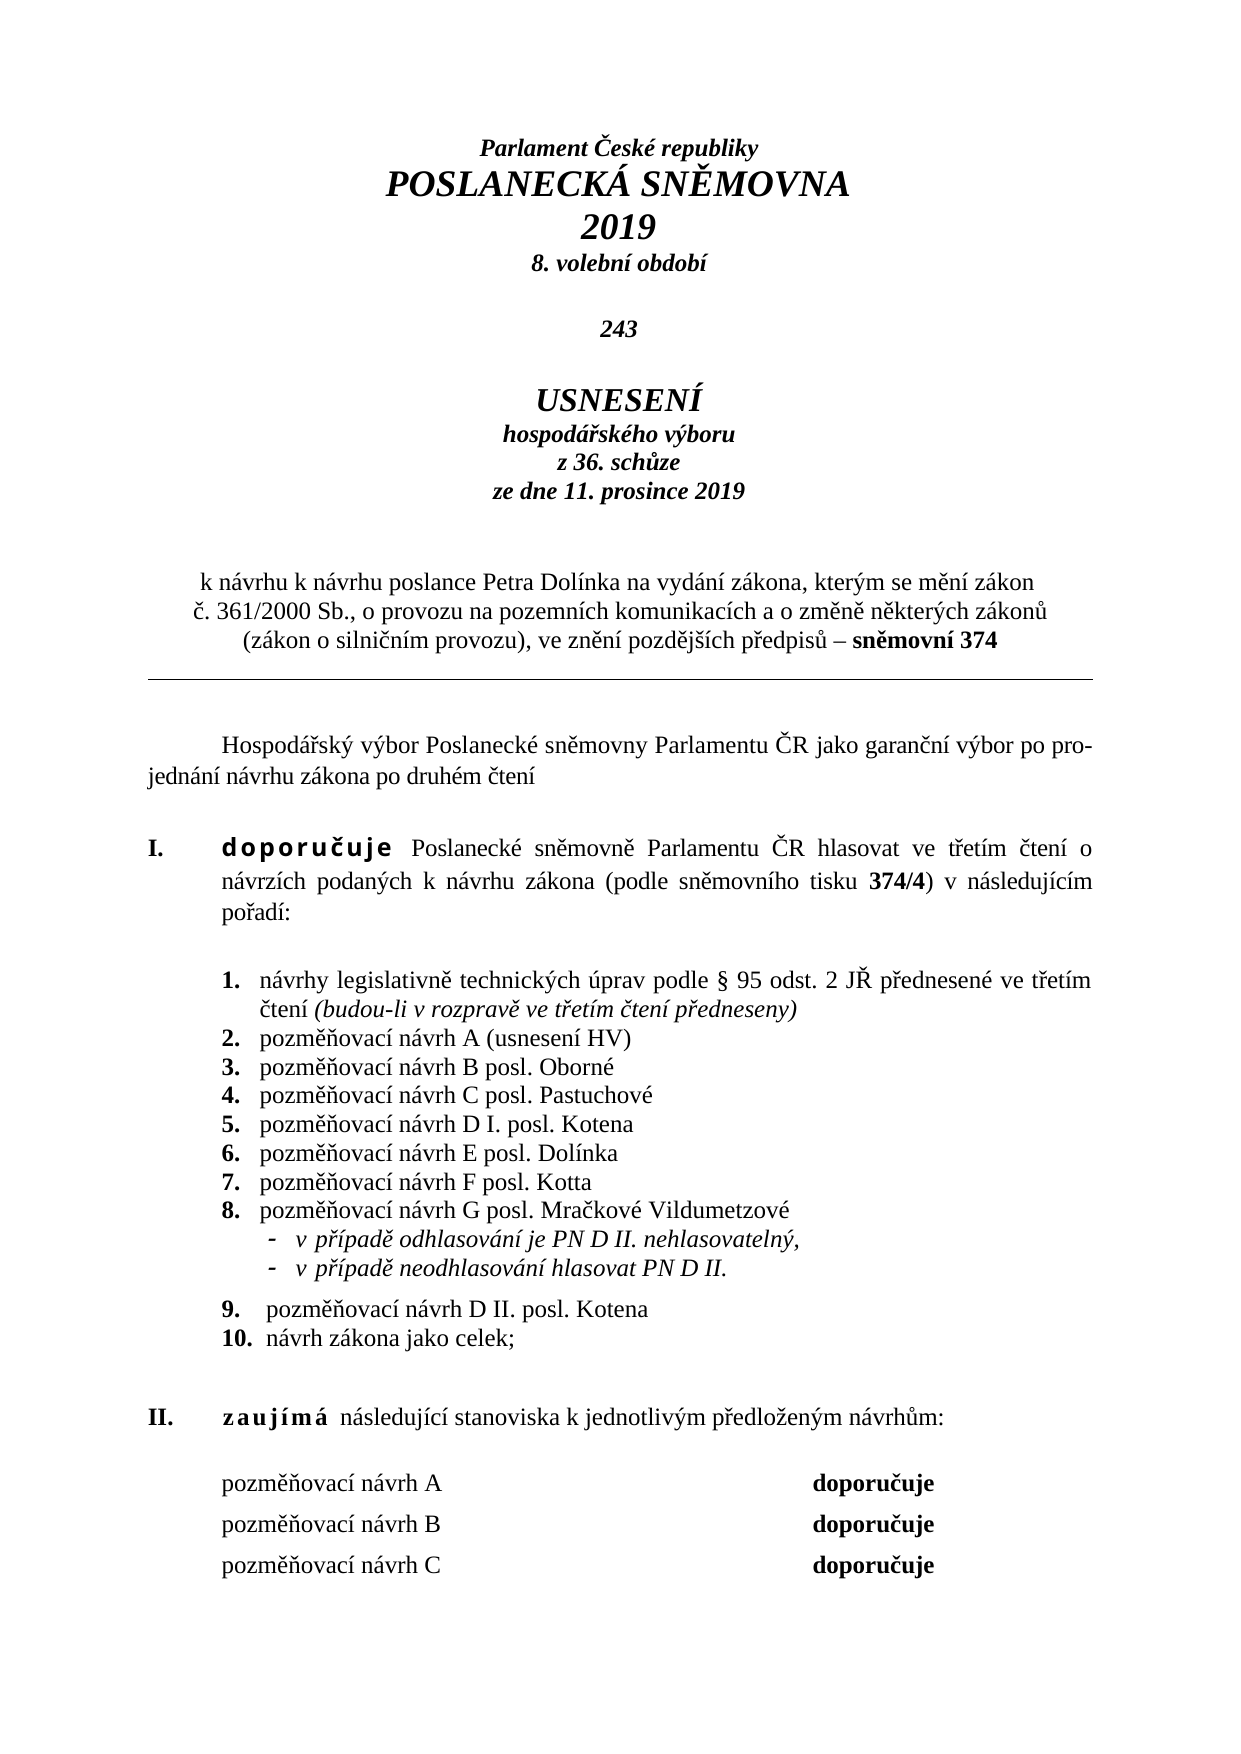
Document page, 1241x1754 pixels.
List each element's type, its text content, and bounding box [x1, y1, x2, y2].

list pozměňovací návrh G posl. Mračkové Vildumetzové [221, 1195, 1093, 1224]
text Hospodářský výbor Poslanecké sněmovny Parlamentu ČR jako garanční výbor po pro-jednání návrhu zákona po druhém čtení [148, 730, 1093, 789]
text pozměňovací návrh B doporučuje [185, 1509, 1093, 1538]
text USNESENÍ [148, 380, 1093, 419]
list návrhy legislativně technických úprav podle § 95 odst. 2 JŘ přednesené ve třetím čtení (budou-li v rozpravě ve třetím čtení předneseny) [221, 965, 1093, 1023]
list zaujímá následující stanoviska k jednotlivým předloženým návrhům: [148, 1402, 1093, 1430]
list pozměňovací návrh A (usnesení HV) [221, 1023, 1093, 1052]
text POSLANECKÁ SNĚMOVNA [148, 162, 1093, 205]
list pozměňovací návrh D I. posl. Kotena [221, 1109, 1093, 1138]
list pozměňovací návrh F posl. Kotta [221, 1167, 1093, 1195]
list návrh zákona jako celek; [221, 1323, 1093, 1352]
list pozměňovací návrh E posl. Dolínka [221, 1138, 1093, 1167]
text pozměňovací návrh C doporučuje [185, 1550, 1093, 1579]
list pozměňovací návrh B posl. Oborné [221, 1052, 1093, 1080]
list v případě neodhlasování hlasovat PN D II. [266, 1253, 1093, 1282]
list v případě odhlasování je PN D II. nehlasovatelný, [266, 1224, 1093, 1253]
text pozměňovací návrh A doporučuje [185, 1468, 1093, 1497]
text ze dne 11. prosince 2019 [148, 476, 1093, 505]
text z 36. schůze [148, 447, 1093, 476]
list pozměňovací návrh D II. posl. Kotena [221, 1294, 1093, 1323]
text hospodářského výboru [148, 419, 1093, 447]
text k návrhu k návrhu poslance Petra Dolínka na vydání zákona, kterým se mění zákon č. 361/2000 Sb., o provozu na pozemních komunikacích a o změně některých zákonů (zákon o silničním provozu), ve znění pozdějších předpisů – sněmovní 374 [148, 567, 1093, 679]
list pozměňovací návrh C posl. Pastuchové [221, 1080, 1093, 1109]
text Parlament České republiky [148, 133, 1093, 162]
text 2019 [148, 205, 1093, 248]
text 8. volební období [148, 248, 1093, 277]
list doporučuje Poslanecké sněmovně Parlamentu ČR hlasovat ve třetím čtení o návrzích podaných k návrhu zákona (podle sněmovního tisku 374/4) v následujícím pořadí: [148, 829, 1093, 926]
text 243 [148, 314, 1093, 343]
